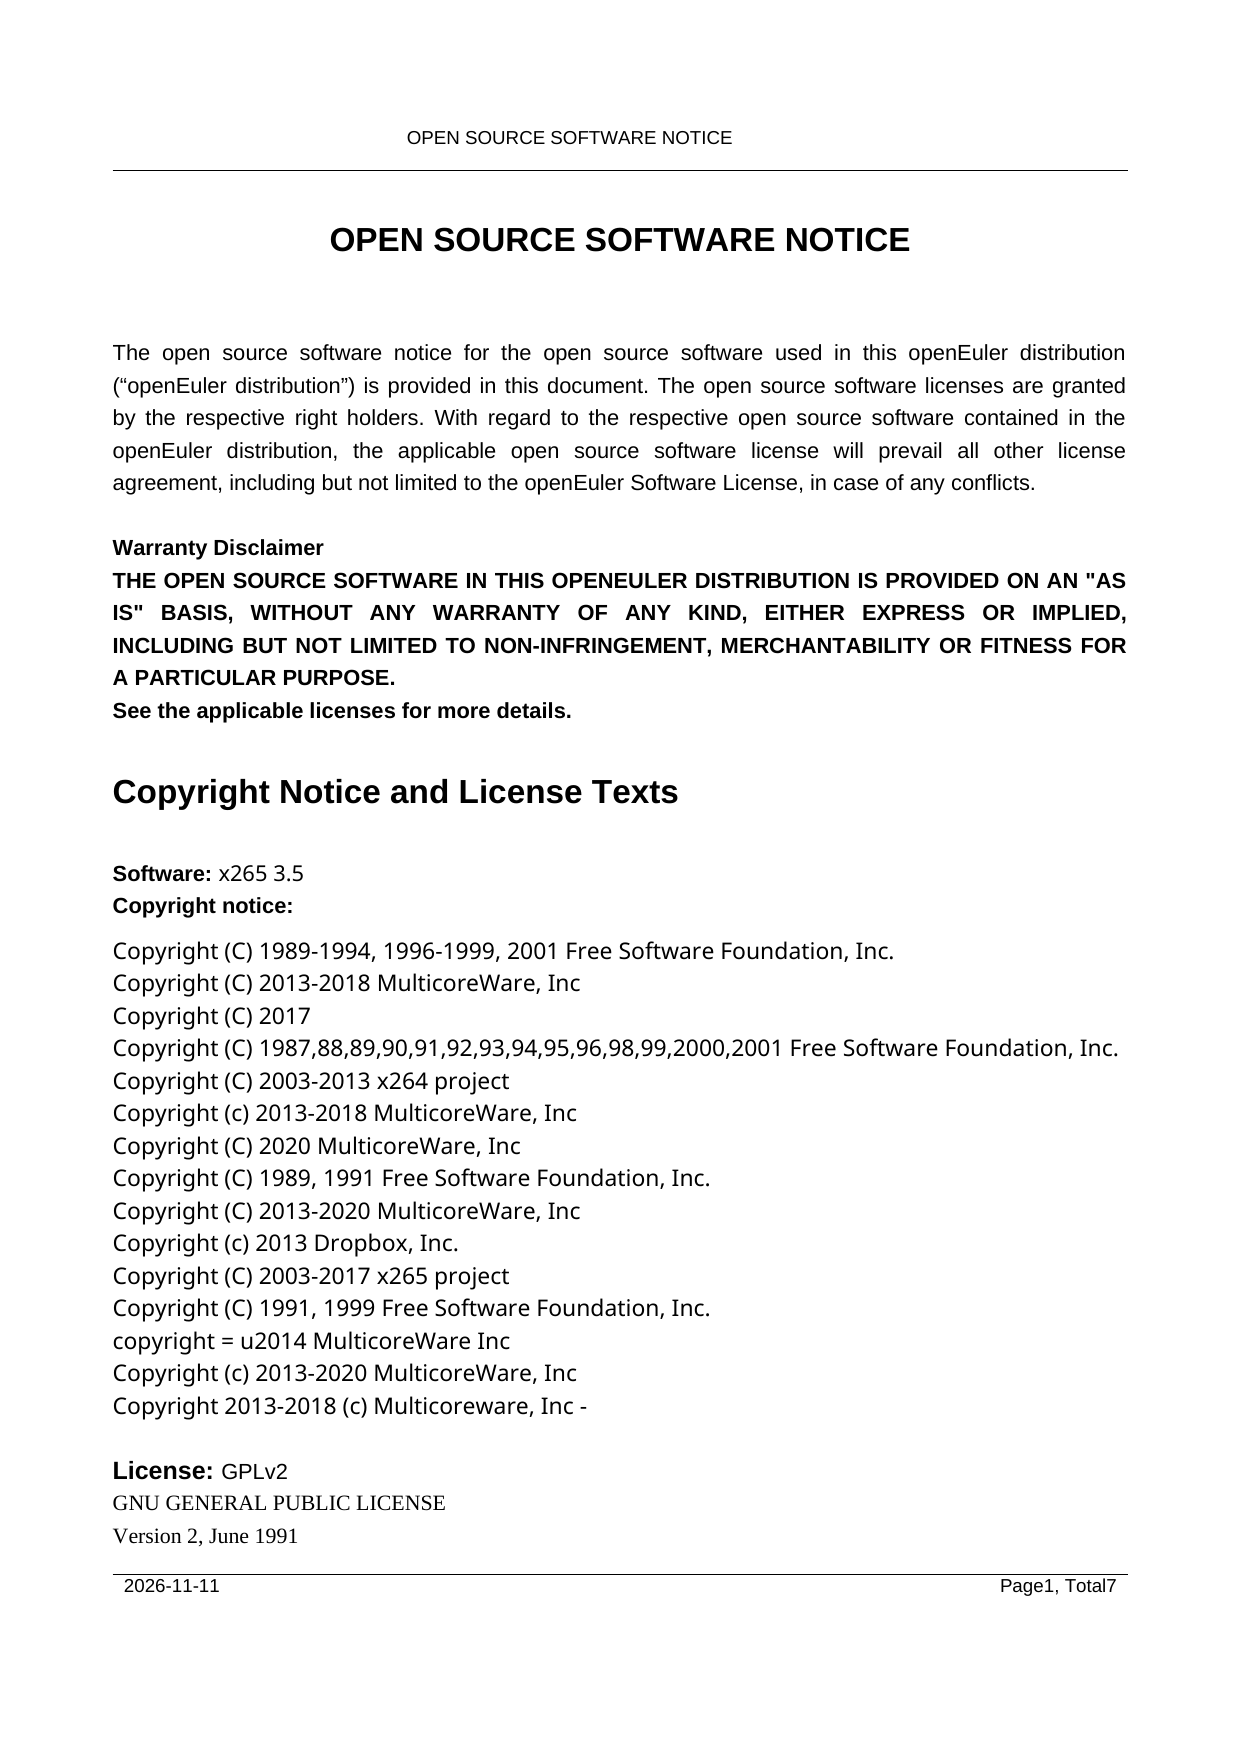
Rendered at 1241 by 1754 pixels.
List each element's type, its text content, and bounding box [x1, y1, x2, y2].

text Copyright notice: [112, 889, 1128, 921]
text License: GPLv2 [112, 1454, 1128, 1486]
text Warranty Disclaimer [112, 531, 1128, 564]
text Copyright (C) 1989-1994, 1996-1999, 2001 Free Software Foundation, Inc. Copyright (C) 2013-2018 MulticoreWare, Inc Copyright (C) 2017 Copyright (C) 1987,88,89,90,91,92,93,94,95,96,98,99,2000,2001 Free Software Foundation, Inc. Copyright (C) 2003-2013 x264 project Copyright (c) 2013-2018 MulticoreWare, Inc Copyright (C) 2020 MulticoreWare, Inc Copyright (C) 1989, 1991 Free Software Foundation, Inc. Copyright (C) 2013-2020 MulticoreWare, Inc Copyright (c) 2013 Dropbox, Inc. Copyright (C) 2003-2017 x265 project Copyright (C) 1991, 1999 Free Software Foundation, Inc. copyright = u2014 MulticoreWare Inc Copyright (c) 2013-2020 MulticoreWare, Inc Copyright 2013-2018 (c) Multicoreware, Inc - [112, 934, 1128, 1454]
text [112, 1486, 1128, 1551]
text OPEN SOURCE SOFTWARE NOTICE [112, 206, 1128, 271]
text The open source software notice for the open source software used in this openEuler distribution (“openEuler distribution”) is provided in this document. The open source software licenses are granted by the respective right holders. With regard to the respective open source software contained in the openEuler distribution, the applicable open source software license will prevail all other license agreement, including but not limited to the openEuler Software License, in case of any conflicts. [112, 336, 1128, 499]
title Software: x265 3.5 [112, 856, 1128, 889]
text THE OPEN SOURCE SOFTWARE IN THIS OPENEULER DISTRIBUTION IS PROVIDED ON AN "AS IS" BASIS, WITHOUT ANY WARRANTY OF ANY KIND, EITHER EXPRESS OR IMPLIED, INCLUDING BUT NOT LIMITED TO NON-INFRINGEMENT, MERCHANTABILITY OR FITNESS FOR A PARTICULAR PURPOSE. See the applicable licenses for more details. [112, 564, 1128, 726]
text Copyright Notice and License Texts [112, 759, 1128, 824]
